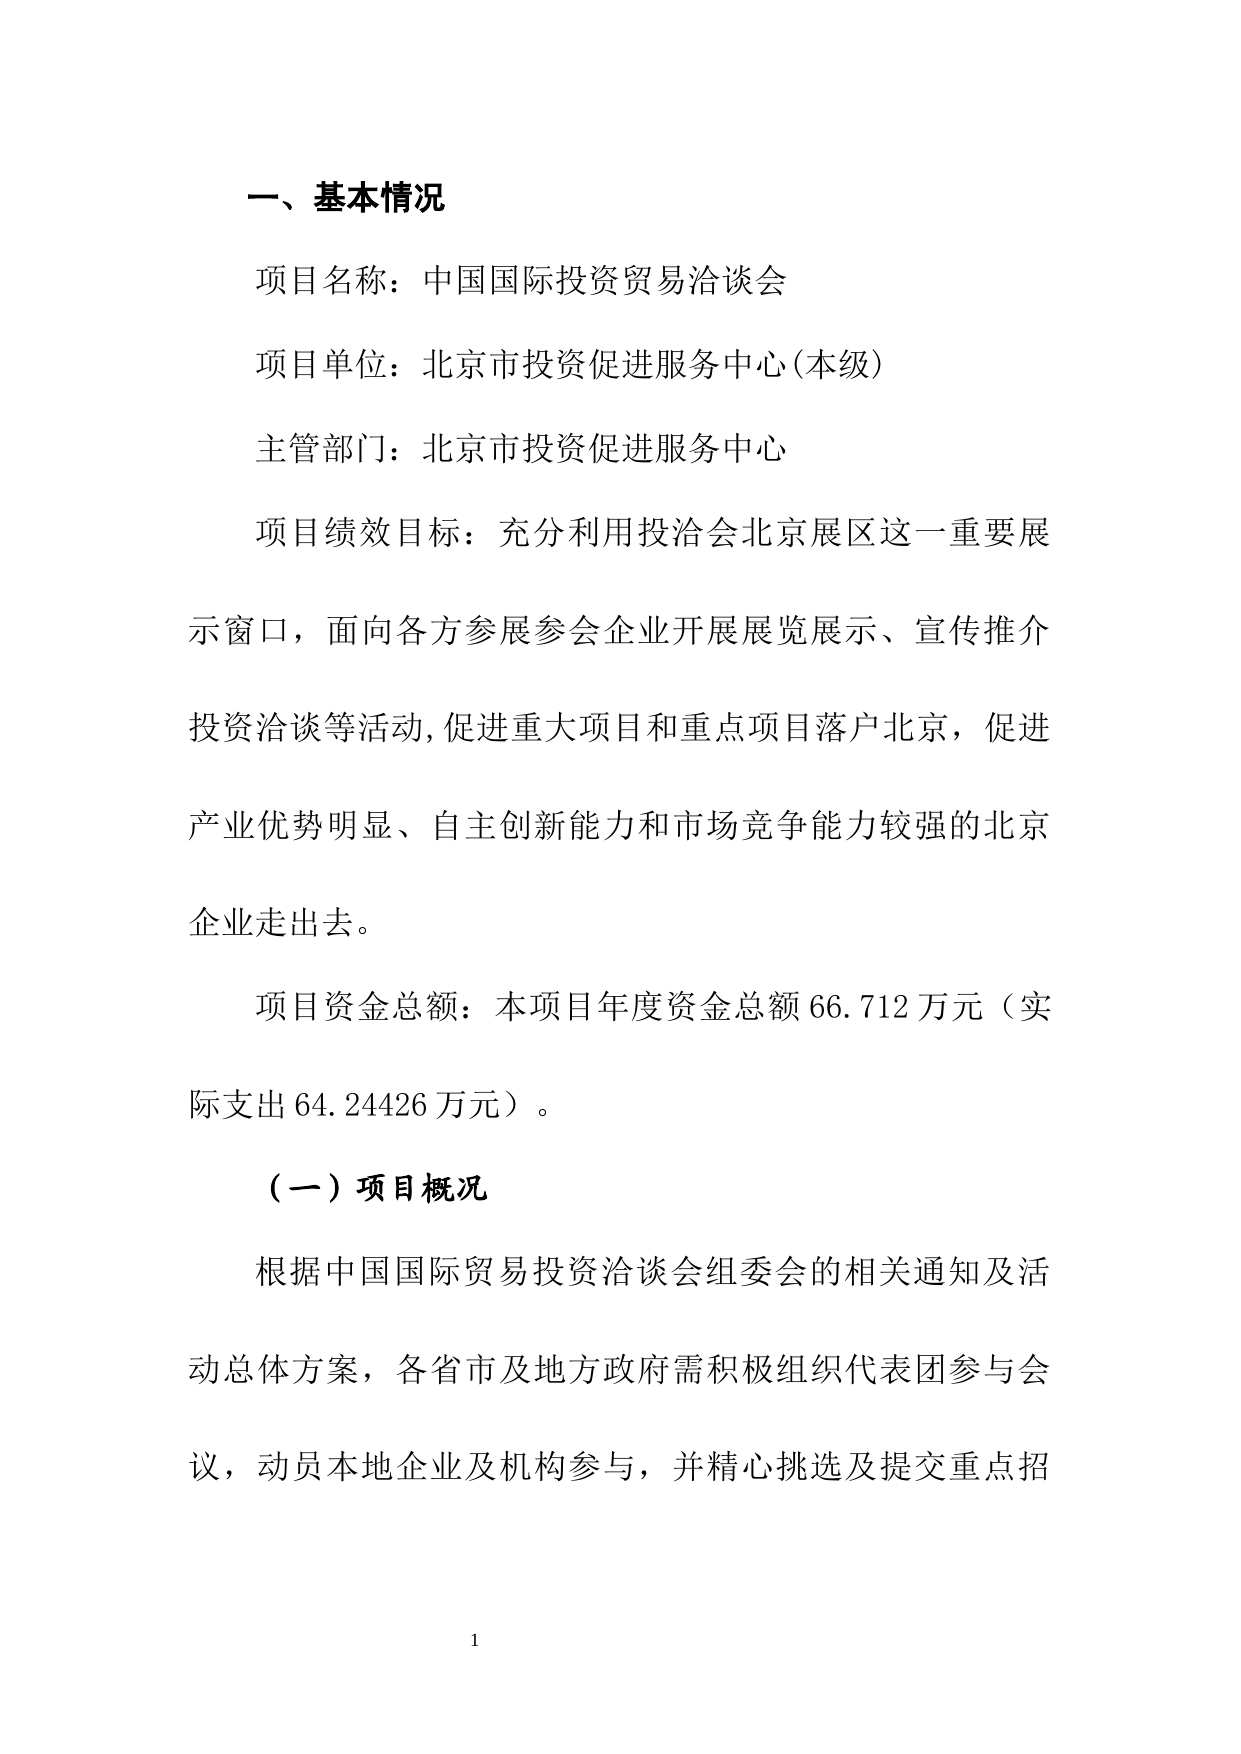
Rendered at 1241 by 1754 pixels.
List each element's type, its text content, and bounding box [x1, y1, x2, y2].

subtitle 一、基本情况 [187, 162, 1053, 227]
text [187, 1237, 1053, 1497]
text 主管部门：北京市投资促进服务中心 [187, 414, 1053, 479]
text 项目单位：北京市投资促进服务中心(本级) [187, 330, 1053, 395]
subtitle （一）项目概况 [187, 1153, 1053, 1218]
text 项目名称：中国国际投资贸易洽谈会 [187, 246, 1053, 311]
text 项目绩效目标：充分利用投洽会北京展区这一重要展示窗口，面向各方参展参会企业开展展览展示、宣传推介、投资洽谈等活动,促进重大项目和重点项目落户北京，促进产业优势明显、自主创新能力和市场竞争能力较强的北京企业走出去。 [187, 498, 1053, 953]
text 项目资金总额：本项目年度资金总额66.712万元（实际支出64.24426万元）。 [187, 972, 1053, 1134]
